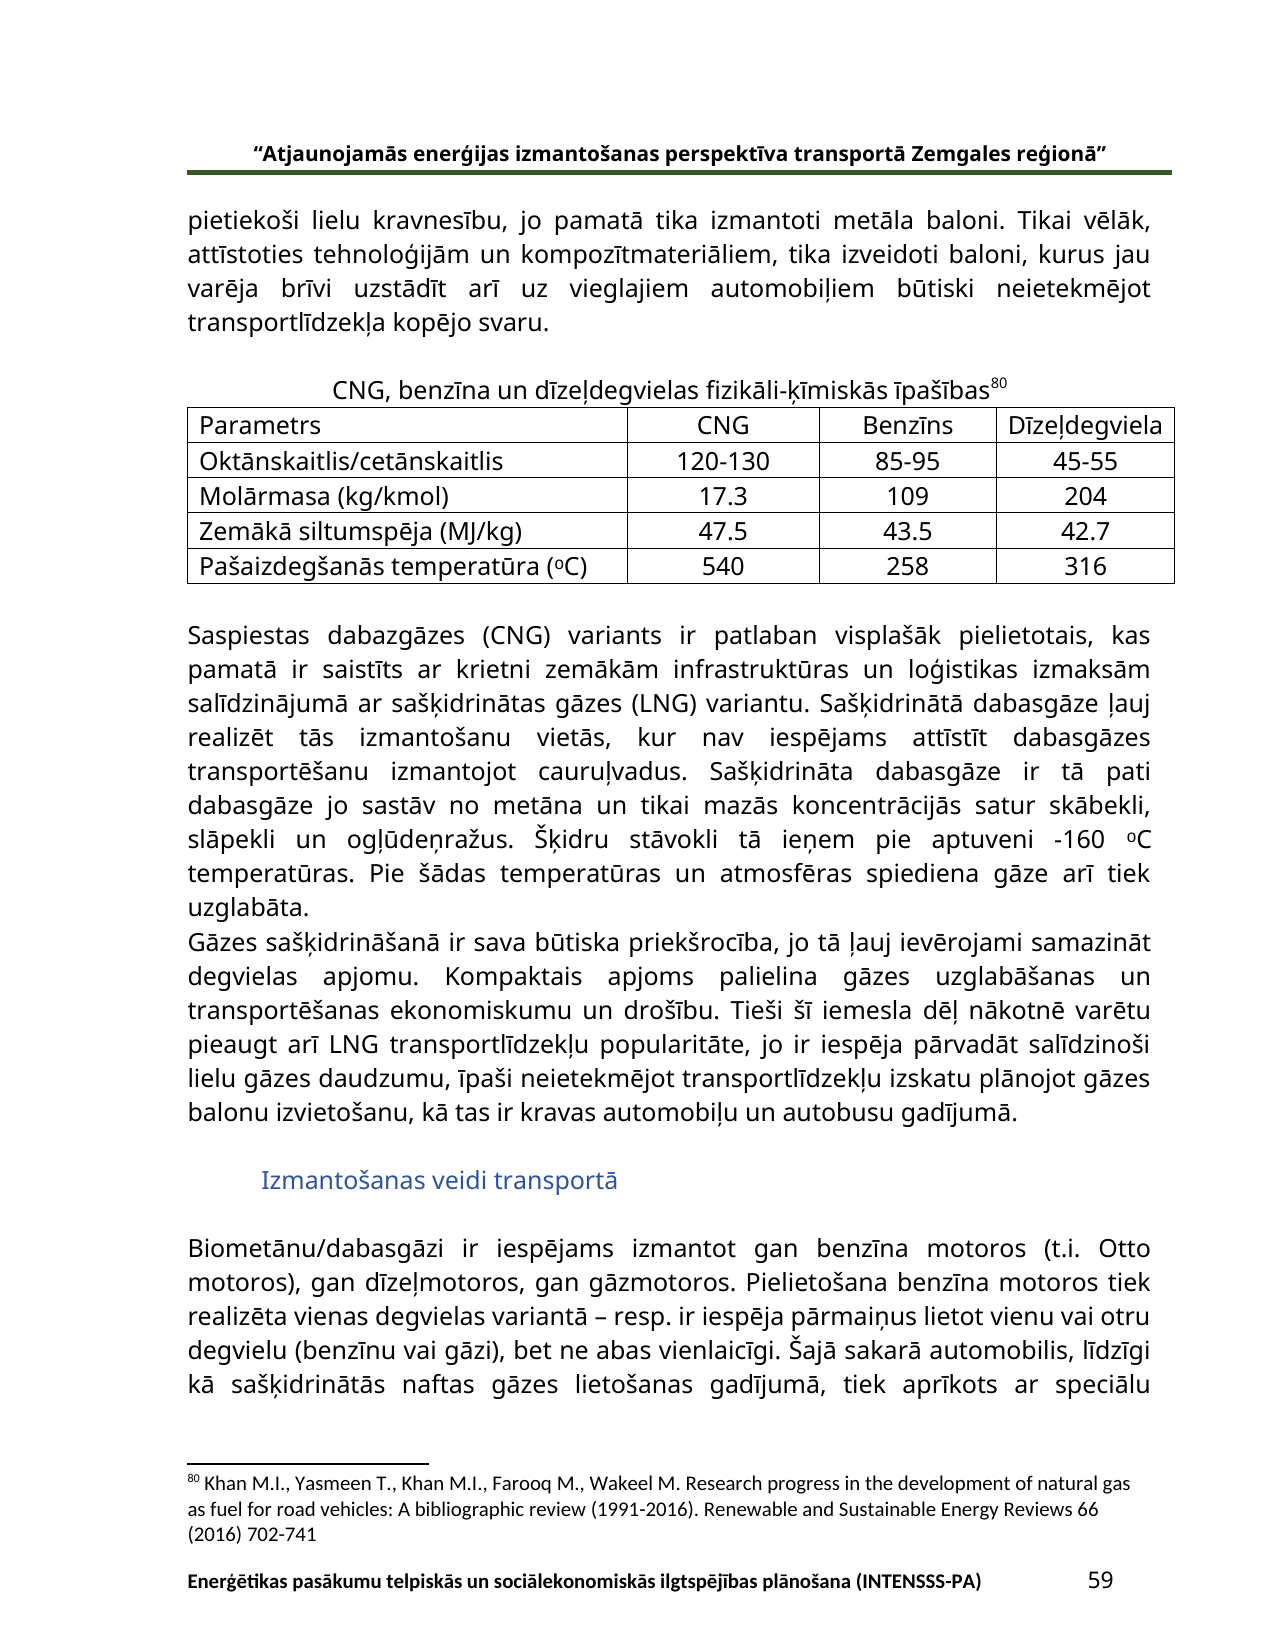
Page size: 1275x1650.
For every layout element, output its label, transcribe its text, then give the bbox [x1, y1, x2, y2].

table_header Benzīns [820, 408, 996, 442]
table_cell 258 [820, 549, 996, 582]
table_cell 47.5 [628, 513, 819, 547]
table_cell 43.5 [820, 513, 996, 547]
table_cell 540 [628, 549, 819, 582]
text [187, 203, 1152, 339]
table_header CNG [628, 408, 819, 442]
table_cell 316 [997, 549, 1174, 582]
table_cell Pašaizdegšanās temperatūra (ᵒC) [188, 549, 627, 582]
table_cell 109 [820, 478, 996, 512]
table_cell 42.7 [997, 513, 1174, 547]
table_header Parametrs [188, 408, 627, 442]
table_cell Oktānskaitlis/cetānskaitlis [188, 443, 627, 477]
table_cell 45-55 [997, 443, 1174, 477]
text Izmantošanas veidi transportā [261, 1163, 1152, 1197]
table_cell 85-95 [820, 443, 996, 477]
table_cell Molārmasa (kg/kmol) [188, 478, 627, 512]
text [187, 1231, 1152, 1401]
table_cell 120-130 [628, 443, 819, 477]
table_cell 17.3 [628, 478, 819, 512]
table_header Dīzeļdegviela [997, 408, 1174, 442]
table_cell 204 [997, 478, 1174, 512]
text Saspiestas dabazgāzes (CNG) variants ir patlaban visplašāk pielietotais, kas pamatā ir saistīts ar krietni zemākām infrastruktūras un loģistikas izmaksām salīdzinājumā ar sašķidrinātas gāzes (LNG) variantu. Sašķidrinātā dabasgāze ļauj realizēt tās izmantošanu vietās, kur nav iespējams attīstīt dabasgāzes transportēšanu izmantojot cauruļvadus. Sašķidrināta dabasgāze ir tā pati dabasgāze jo sastāv no metāna un tikai mazās koncentrācijās satur skābekli, slāpekli un ogļūdeņražus. Šķidru stāvokli tā ieņem pie aptuveni -160 ᵒC temperatūras. Pie šādas temperatūras un atmosfēras spiediena gāze arī tiek uzglabāta. [187, 618, 1152, 924]
table_cell Zemākā siltumspēja (MJ/kg) [188, 513, 627, 547]
text Gāzes sašķidrināšanā ir sava būtiska priekšrocība, jo tā ļauj ievērojami samazināt degvielas apjomu. Kompaktais apjoms palielina gāzes uzglabāšanas un transportēšanas ekonomiskumu un drošību. Tieši šī iemesla dēļ nākotnē varētu pieaugt arī LNG transportlīdzekļu popularitāte, jo ir iespēja pārvadāt salīdzinoši lielu gāzes daudzumu, īpaši neietekmējot transportlīdzekļu izskatu plānojot gāzes balonu izvietošanu, kā tas ir kravas automobiļu un autobusu gadījumā. [187, 924, 1152, 1128]
text CNG, benzīna un dīzeļdegvielas fizikāli-ķīmiskās īpašības [187, 373, 1152, 407]
